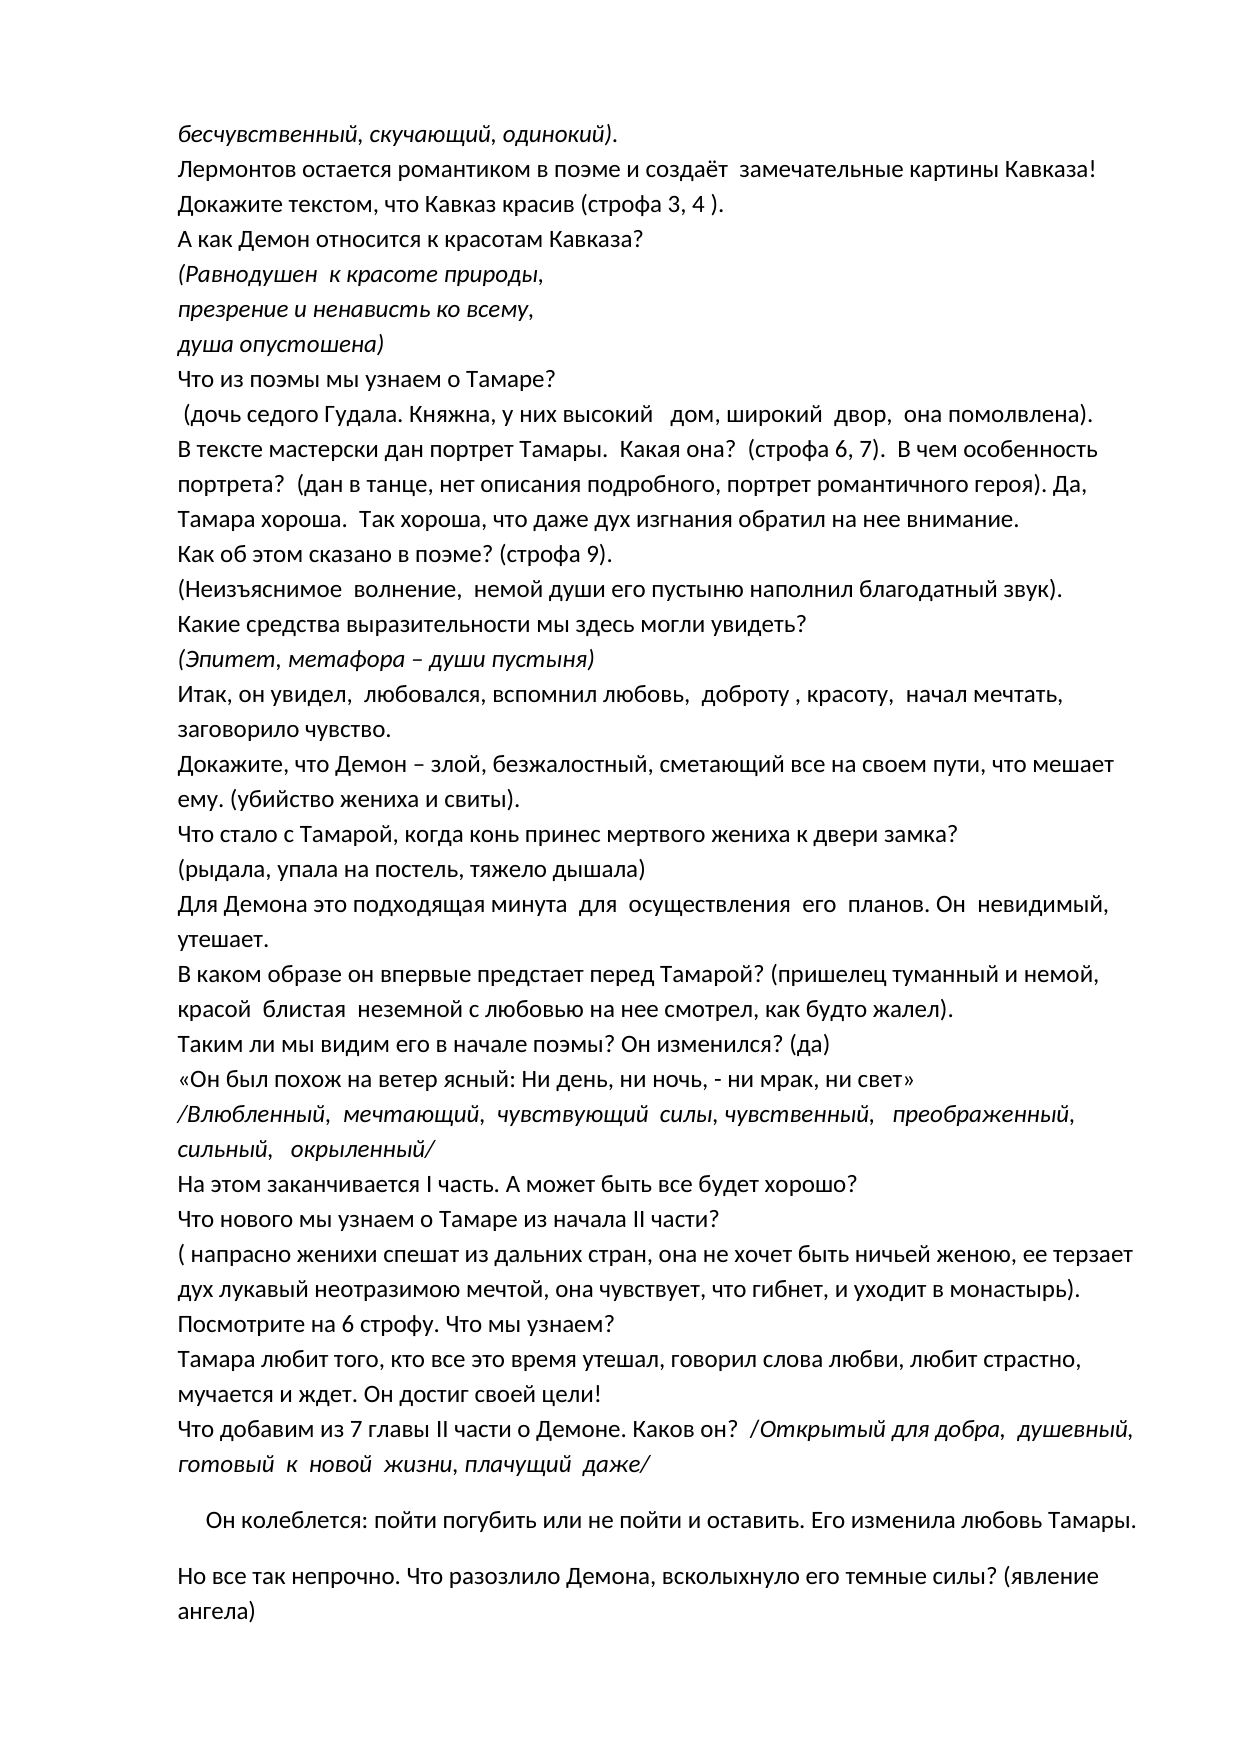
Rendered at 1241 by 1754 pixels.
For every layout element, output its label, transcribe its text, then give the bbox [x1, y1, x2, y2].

list (Неизъяснимое волнение, немой души его пустыню наполнил благодатный звук). [177, 573, 1152, 604]
list (Эпитет, метафора – души пустыня) [177, 643, 1152, 674]
list Итак, он увидел, любовался, вспомнил любовь, доброту , красоту, начал мечтать, заговорило чувство. [177, 678, 1152, 744]
list (Равнодушен к красоте природы, [177, 258, 1152, 289]
list А как Демон относится к красотам Кавказа? [177, 223, 1152, 254]
list На этом заканчивается I часть. А может быть все будет хорошо? [177, 1168, 1152, 1199]
list (рыдала, упала на постель, тяжело дышала) [177, 853, 1152, 884]
list Для Демона это подходящая минута для осуществления его планов. Он невидимый, утешает. [177, 888, 1152, 954]
list Докажите, что Демон – злой, безжалостный, сметающий все на своем пути, что мешает ему. (убийство жениха и свиты). [177, 748, 1152, 814]
list Но все так непрочно. Что разозлило Демона, всколыхнуло его темные силы? (явление ангела) [177, 1560, 1152, 1625]
list Что нового мы узнаем о Тамаре из начала II части? [177, 1203, 1152, 1234]
list ( напрасно женихи спешат из дальних стран, она не хочет быть ничьей женою, ее терзает дух лукавый неотразимою мечтой, она чувствует, что гибнет, и уходит в монастырь). [177, 1238, 1152, 1304]
list Что из поэмы мы узнаем о Тамаре? [177, 363, 1152, 394]
list Таким ли мы видим его в начале поэмы? Он изменился? (да) [177, 1028, 1152, 1059]
list Что стало с Тамарой, когда конь принес мертвого жениха к двери замка? [177, 818, 1152, 849]
list В каком образе он впервые предстает перед Тамарой? (пришелец туманный и немой, красой блистая неземной с любовью на нее смотрел, как будто жалел). [177, 958, 1152, 1024]
list Тамара любит того, кто все это время утешал, говорил слова любви, любит страстно, мучается и ждет. Он достиг своей цели! [177, 1343, 1152, 1409]
list «Он был похож на ветер ясный: Ни день, ни ночь, - ни мрак, ни свет» [177, 1063, 1152, 1094]
list душа опустошена) [177, 328, 1152, 359]
list бесчувственный, скучающий, одинокий). [177, 118, 1152, 149]
list Лермонтов остается романтиком в поэме и создаёт замечательные картины Кавказа! Докажите текстом, что Кавказ красив (строфа 3, 4 ). [177, 153, 1152, 219]
list презрение и ненависть ко всему, [177, 293, 1152, 324]
list В тексте мастерски дан портрет Тамары. Какая она? (строфа 6, 7). В чем особенность портрета? (дан в танце, нет описания подробного, портрет романтичного героя). Да, Тамара хороша. Так хороша, что даже дух изгнания обратил на нее внимание. [177, 433, 1152, 534]
list Какие средства выразительности мы здесь могли увидеть? [177, 608, 1152, 639]
list Что добавим из 7 главы II части о Демоне. Каков он? /Открытый для добра, душевный, готовый к новой жизни, плачущий даже/ [177, 1413, 1152, 1479]
list (дочь седого Гудала. Княжна, у них высокий дом, широкий двор, она помолвлена). [177, 398, 1152, 429]
list /Влюбленный, мечтающий, чувствующий силы, чувственный, преображенный, сильный, окрыленный/ [177, 1098, 1152, 1164]
list Как об этом сказано в поэме? (строфа 9). [177, 538, 1152, 569]
text Он колеблется: пойти погубить или не пойти и оставить. Его изменила любовь Тамары. [177, 1504, 1152, 1534]
list Посмотрите на 6 строфу. Что мы узнаем? [177, 1308, 1152, 1339]
